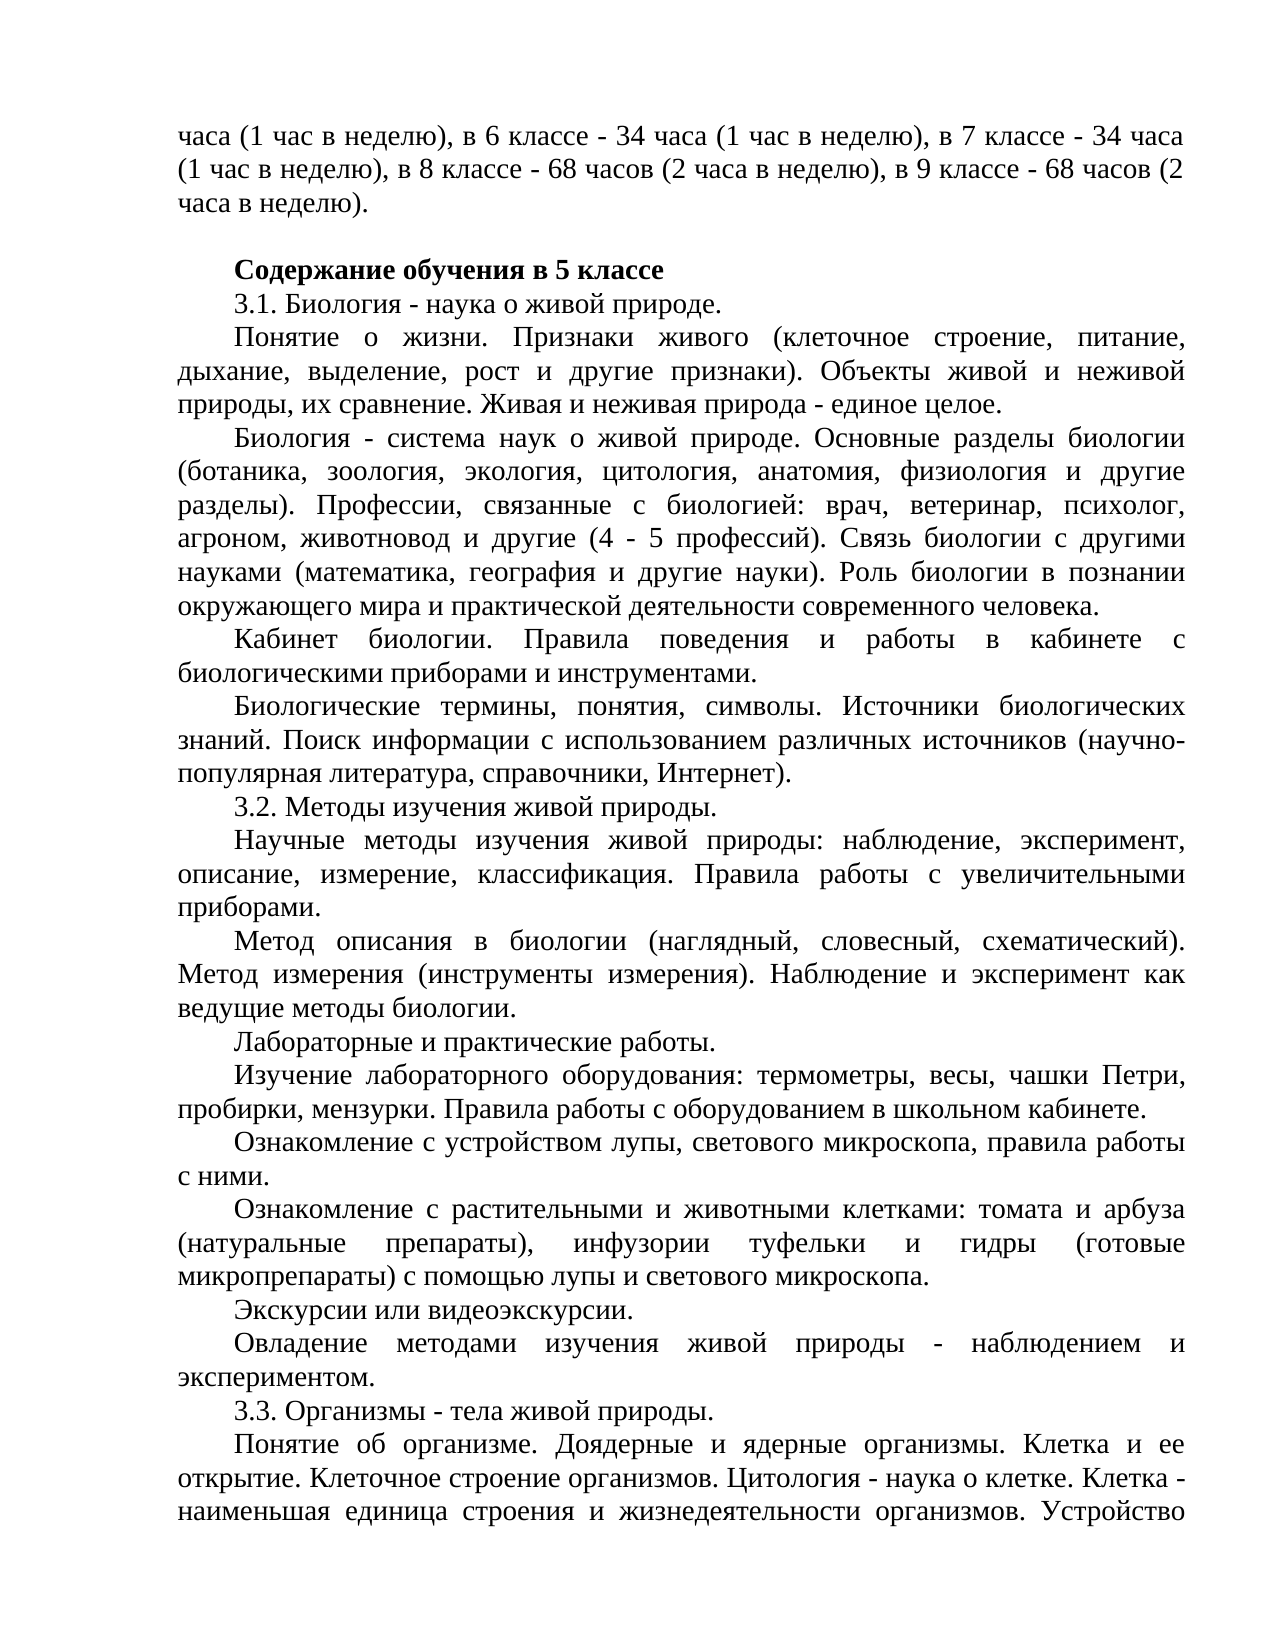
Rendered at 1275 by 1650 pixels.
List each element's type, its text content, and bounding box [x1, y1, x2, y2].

text 3.1. Биология - наука о живой природе. [177, 286, 1186, 319]
text Научные методы изучения живой природы: наблюдение, эксперимент, описание, измерение, классификация. Правила работы с увеличительными приборами. [177, 822, 1186, 923]
text Изучение лабораторного оборудования: термометры, весы, чашки Петри, пробирки, мензурки. Правила работы с оборудованием в школьном кабинете. [177, 1057, 1186, 1124]
text Биологические термины, понятия, символы. Источники биологических знаний. Поиск информации с использованием различных источников (научно-популярная литература, справочники, Интернет). [177, 688, 1186, 789]
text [177, 1426, 1186, 1527]
text Овладение методами изучения живой природы - наблюдением и экспериментом. [177, 1326, 1186, 1393]
text Понятие о жизни. Признаки живого (клеточное строение, питание, дыхание, выделение, рост и другие признаки). Объекты живой и неживой природы, их сравнение. Живая и неживая природа - единое целое. [177, 319, 1186, 420]
text Метод описания в биологии (наглядный, словесный, схематический). Метод измерения (инструменты измерения). Наблюдение и эксперимент как ведущие методы биологии. [177, 923, 1186, 1024]
text Ознакомление с устройством лупы, светового микроскопа, правила работы с ними. [177, 1124, 1186, 1191]
text 3.3. Организмы - тела живой природы. [177, 1393, 1186, 1426]
text Содержание обучения в 5 классе [177, 252, 1186, 286]
text Экскурсии или видеоэкскурсии. [177, 1292, 1186, 1326]
text Ознакомление с растительными и животными клетками: томата и арбуза (натуральные препараты), инфузории туфельки и гидры (готовые микропрепараты) с помощью лупы и светового микроскопа. [177, 1191, 1186, 1292]
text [177, 118, 1186, 219]
text Биология - система наук о живой природе. Основные разделы биологии (ботаника, зоология, экология, цитология, анатомия, физиология и другие разделы). Профессии, связанные с биологией: врач, ветеринар, психолог, агроном, животновод и другие (4 - 5 профессий). Связь биологии с другими науками (математика, география и другие науки). Роль биологии в познании окружающего мира и практической деятельности современного человека. [177, 420, 1186, 621]
text Кабинет биологии. Правила поведения и работы в кабинете с биологическими приборами и инструментами. [177, 621, 1186, 688]
text 3.2. Методы изучения живой природы. [177, 789, 1186, 822]
text Лабораторные и практические работы. [177, 1024, 1186, 1057]
